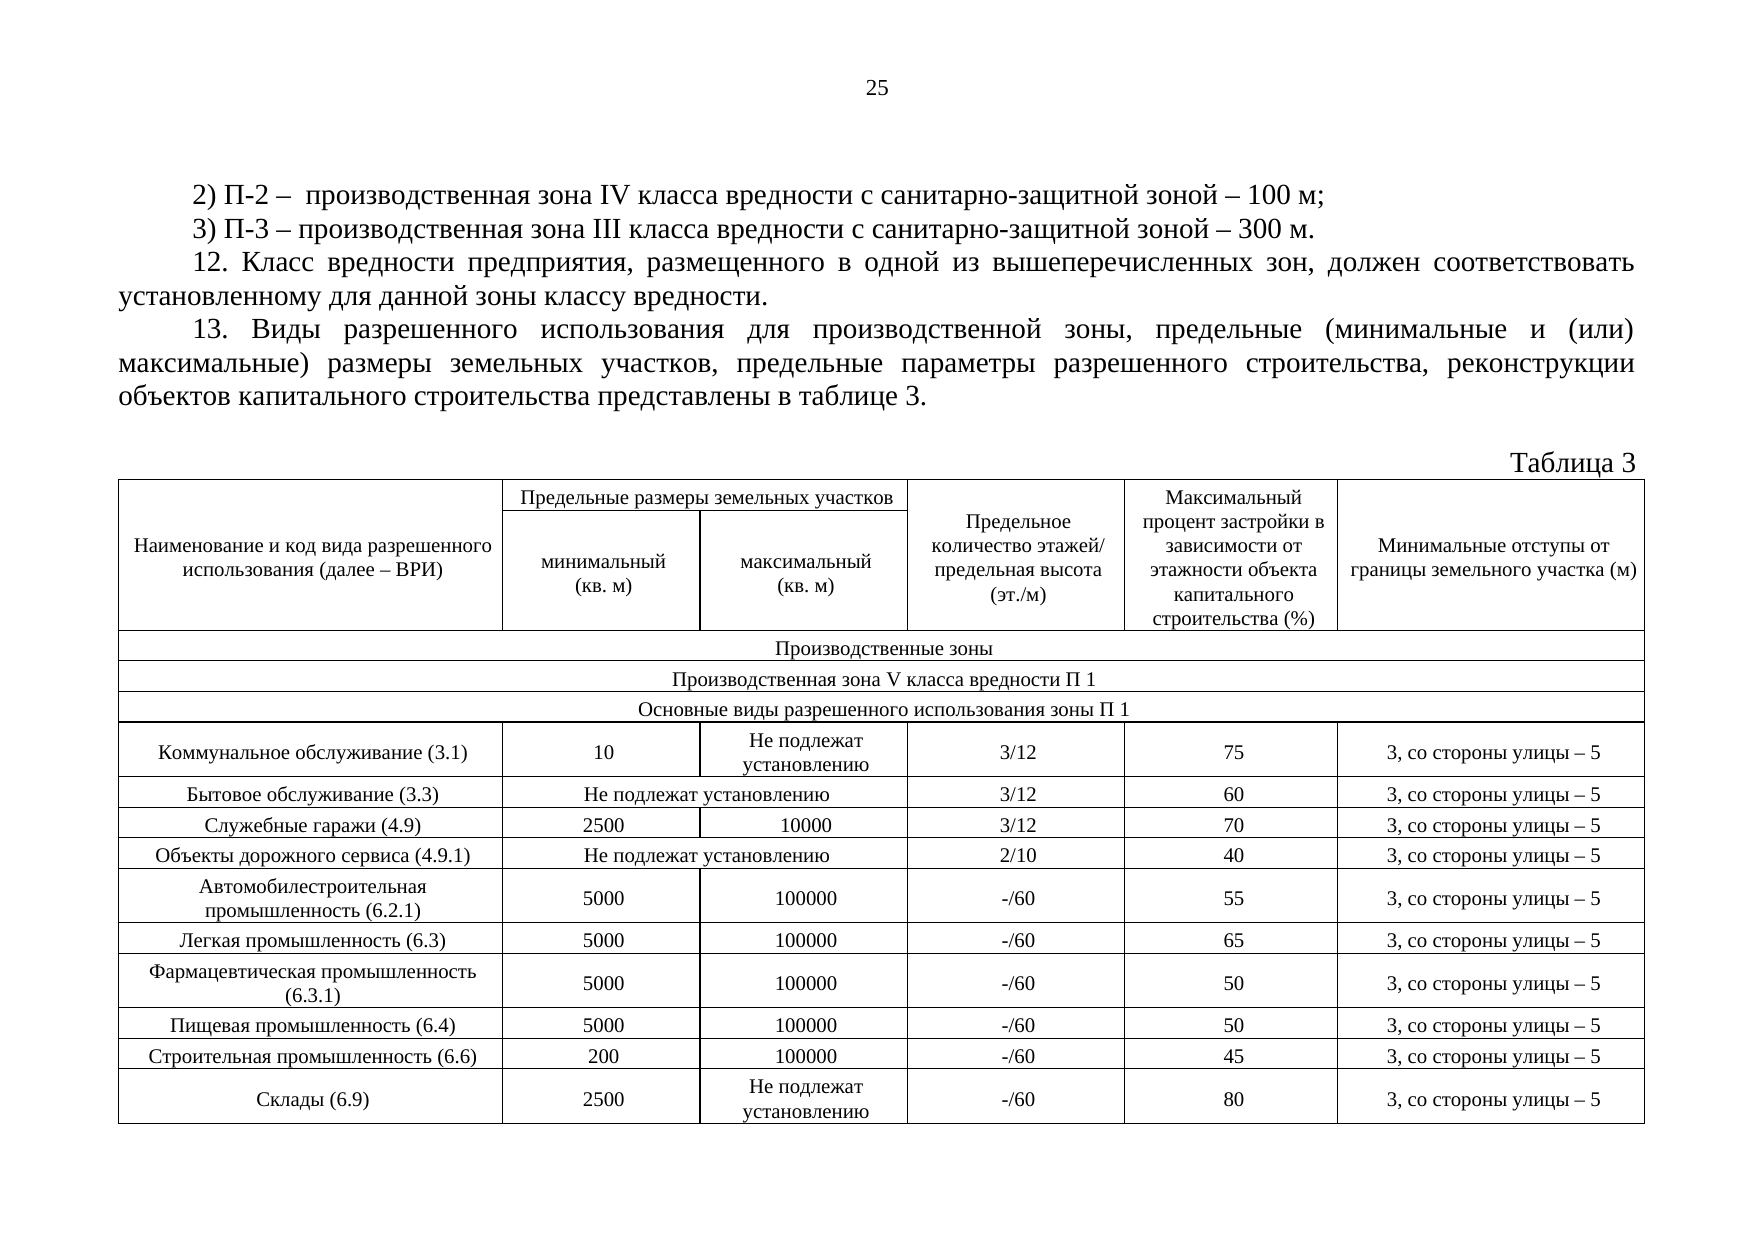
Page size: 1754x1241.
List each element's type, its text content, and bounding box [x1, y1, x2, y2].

table_cell 50 [1125, 954, 1337, 1007]
table_cell 100000 [701, 954, 907, 1007]
table_cell 2500 [503, 808, 699, 837]
table_cell 100000 [701, 923, 907, 953]
table_cell 75 [1125, 723, 1337, 776]
table_cell Строительная промышленность (6.6) [119, 1039, 502, 1068]
table_cell максимальный (кв. м) [701, 511, 907, 630]
table_cell Бытовое обслуживание (3.3) [119, 777, 502, 807]
text 12. Класс вредности предприятия, размещенного в одной из вышеперечисленных зон, должен соответствовать установленному для данной зоны классу вредности. [118, 244, 1636, 311]
table_cell 80 [1125, 1069, 1337, 1123]
table_cell 3, со стороны улицы – 5 [1338, 869, 1644, 922]
table_cell 65 [1125, 923, 1337, 953]
table_header Наименование и код вида разрешенного использования (далее – ВРИ) [119, 480, 502, 630]
table_cell 3, со стороны улицы – 5 [1338, 1069, 1644, 1123]
table_cell 70 [1125, 808, 1337, 837]
text 13. Виды разрешенного использования для производственной зоны, предельные (минимальные и (или) максимальные) размеры земельных участков, предельные параметры разрешенного строительства, реконструкции объектов капитального строительства представлены в таблице 3. [118, 311, 1636, 412]
table_cell 3, со стороны улицы – 5 [1338, 954, 1644, 1007]
table_header Минимальные отступы от границы земельного участка (м) [1338, 480, 1644, 630]
table_cell Объекты дорожного сервиса (4.9.1) [119, 838, 502, 868]
table_cell 3, со стороны улицы – 5 [1338, 838, 1644, 868]
table_cell 2/10 [908, 838, 1124, 868]
table_cell 5000 [503, 954, 699, 1007]
table_header Предельное количество этажей/ предельная высота (эт./м) [908, 480, 1124, 630]
text Таблица 3 [118, 446, 1636, 479]
table_cell Фармацевтическая промышленность (6.3.1) [119, 954, 502, 1007]
table_cell -/60 [908, 1069, 1124, 1123]
table_cell -/60 [908, 1008, 1124, 1038]
table_cell Не подлежат установлению [701, 723, 907, 776]
table_cell 45 [1125, 1039, 1337, 1068]
table_cell 55 [1125, 869, 1337, 922]
table_header Максимальный процент застройки в зависимости от этажности объекта капитального строительства (%) [1125, 480, 1337, 630]
table_cell 200 [503, 1039, 699, 1068]
table_cell Склады (6.9) [119, 1069, 502, 1123]
table_cell Основные виды разрешенного использования зоны П 1 [119, 692, 1644, 721]
table_cell Производственные зоны [119, 631, 1644, 660]
table_cell 100000 [701, 1039, 907, 1068]
table_cell 5000 [503, 923, 699, 953]
table_cell 40 [1125, 838, 1337, 868]
table_cell минимальный (кв. м) [503, 511, 699, 630]
table_cell Производственная зона V класса вредности П 1 [119, 661, 1644, 691]
table_cell Не подлежат установлению [701, 1069, 907, 1123]
table_cell 10 [503, 723, 699, 776]
table_cell 5000 [503, 1008, 699, 1038]
table_cell -/60 [908, 954, 1124, 1007]
table_cell 3, со стороны улицы – 5 [1338, 777, 1644, 807]
table_cell -/60 [908, 869, 1124, 922]
table_cell 3, со стороны улицы – 5 [1338, 1039, 1644, 1068]
table_cell Автомобилестроительная промышленность (6.2.1) [119, 869, 502, 922]
table_cell -/60 [908, 923, 1124, 953]
table_cell 3, со стороны улицы – 5 [1338, 1008, 1644, 1038]
text 2) П-2 – производственная зона IV класса вредности с санитарно-защитной зоной – 100 м; [118, 177, 1636, 211]
table_cell 10000 [701, 808, 907, 837]
table_cell 3, со стороны улицы – 5 [1338, 923, 1644, 953]
table_cell -/60 [908, 1039, 1124, 1068]
table_cell Не подлежат установлению [503, 838, 907, 868]
table_cell Коммунальное обслуживание (3.1) [119, 723, 502, 776]
table_cell Не подлежат установлению [503, 777, 907, 807]
table_cell 3/12 [908, 777, 1124, 807]
table_cell 3, со стороны улицы – 5 [1338, 723, 1644, 776]
table_cell Служебные гаражи (4.9) [119, 808, 502, 837]
table_cell 60 [1125, 777, 1337, 807]
table_cell 3/12 [908, 723, 1124, 776]
table_cell Пищевая промышленность (6.4) [119, 1008, 502, 1038]
table_cell 3, со стороны улицы – 5 [1338, 808, 1644, 837]
table_cell 100000 [701, 1008, 907, 1038]
table_cell 3/12 [908, 808, 1124, 837]
text 3) П-3 – производственная зона III класса вредности с санитарно-защитной зоной – 300 м. [118, 211, 1636, 244]
table_cell Легкая промышленность (6.3) [119, 923, 502, 953]
table_cell 2500 [503, 1069, 699, 1123]
table_header Предельные размеры земельных участков [503, 480, 907, 509]
table_cell 5000 [503, 869, 699, 922]
table_cell 50 [1125, 1008, 1337, 1038]
table_cell 100000 [701, 869, 907, 922]
